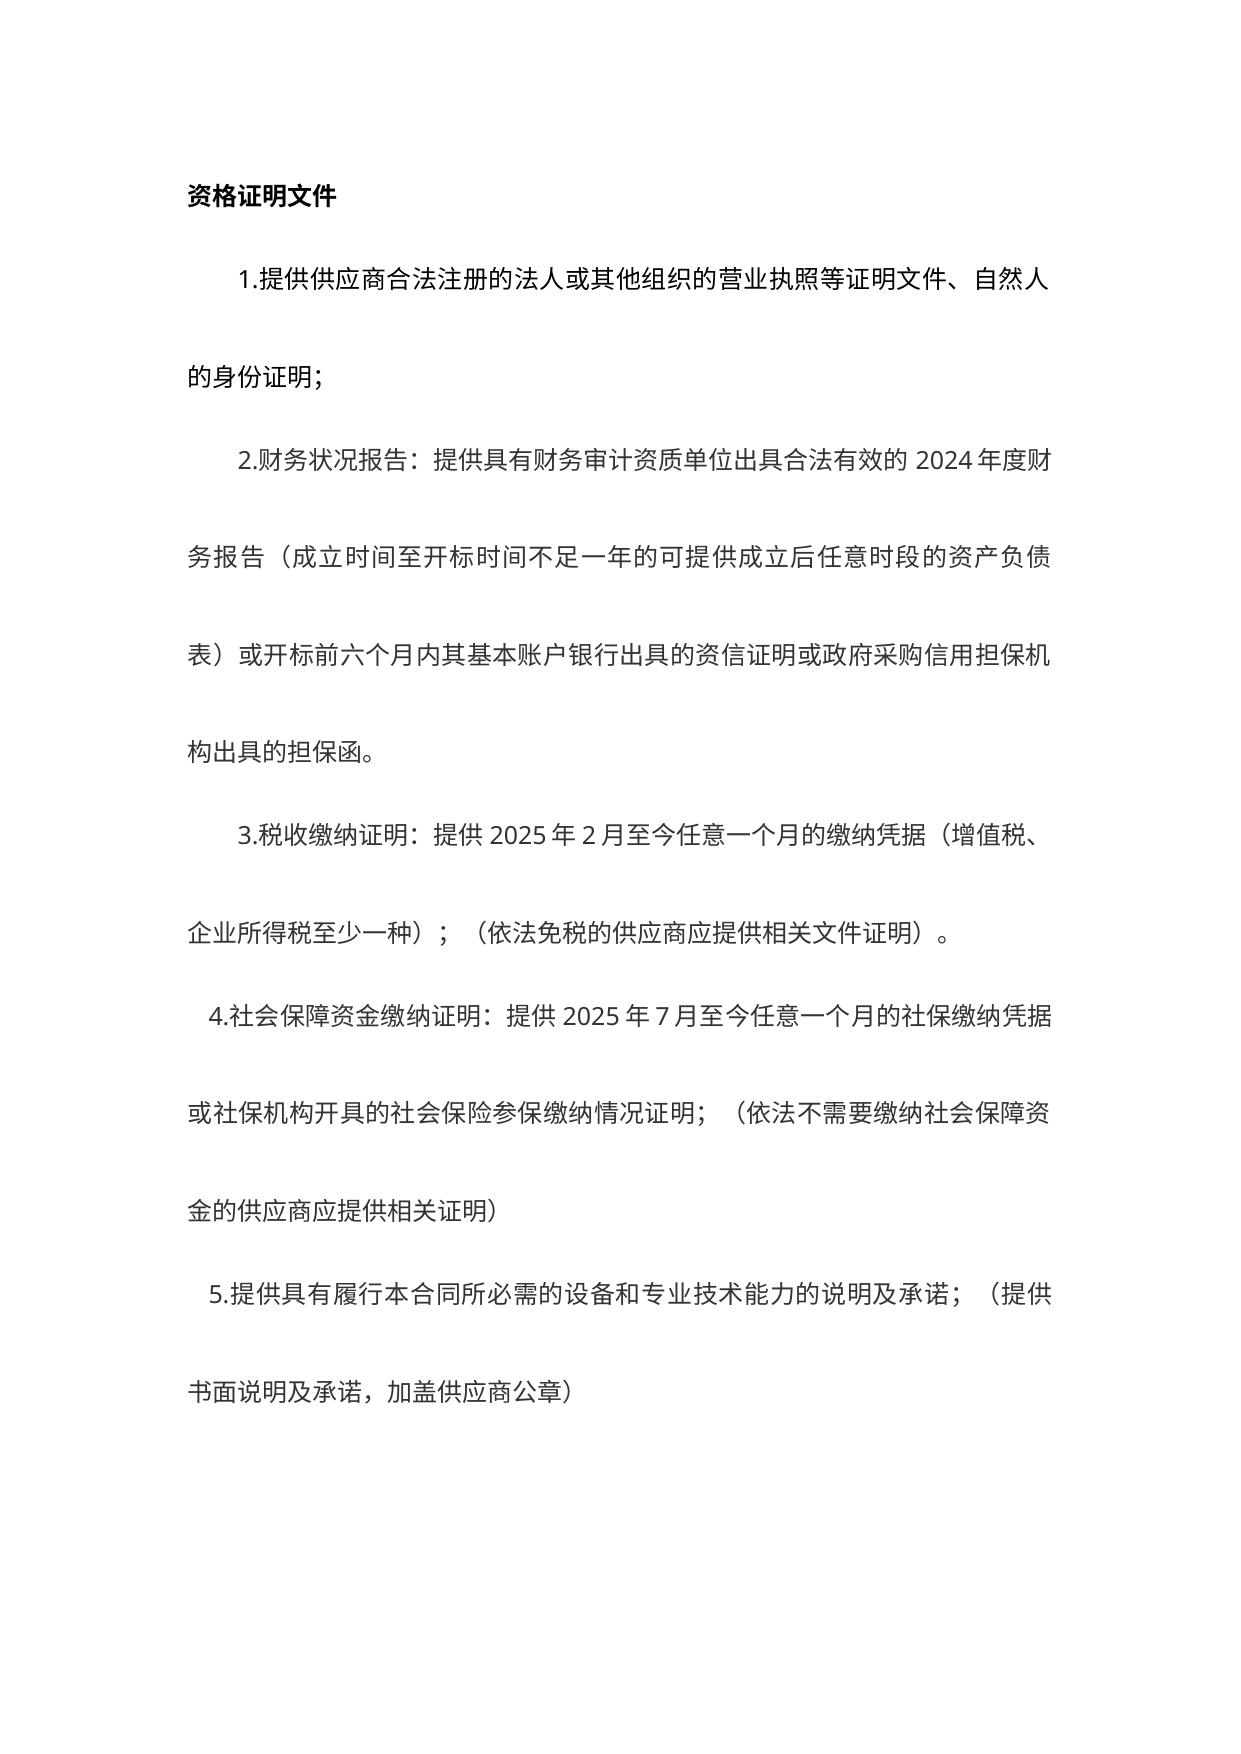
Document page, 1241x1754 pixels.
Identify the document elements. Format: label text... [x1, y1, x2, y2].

text 5.提供具有履行本合同所必需的设备和专业技术能力的说明及承诺；（提供书面说明及承诺，加盖供应商公章） [187, 1260, 1053, 1423]
text 3.税收缴纳证明：提供2025年2月至今任意一个月的缴纳凭据（增值税、企业所得税至少一种）；（依法免税的供应商应提供相关文件证明）。 [187, 801, 1053, 964]
list 1.提供供应商合法注册的法人或其他组织的营业执照等证明文件、自然人的身份证明； [187, 245, 1053, 408]
list 2.财务状况报告：提供具有财务审计资质单位出具合法有效的2024年度财务报告（成立时间至开标时间不足一年的可提供成立后任意时段的资产负债表）或开标前六个月内其基本账户银行出具的资信证明或政府采购信用担保机构出具的担保函。 [187, 426, 1053, 783]
text 4.社会保障资金缴纳证明：提供2025年7月至今任意一个月的社保缴纳凭据或社保机构开具的社会保险参保缴纳情况证明；（依法不需要缴纳社会保障资金的供应商应提供相关证明） [187, 982, 1053, 1242]
text 资格证明文件 [187, 162, 1053, 227]
